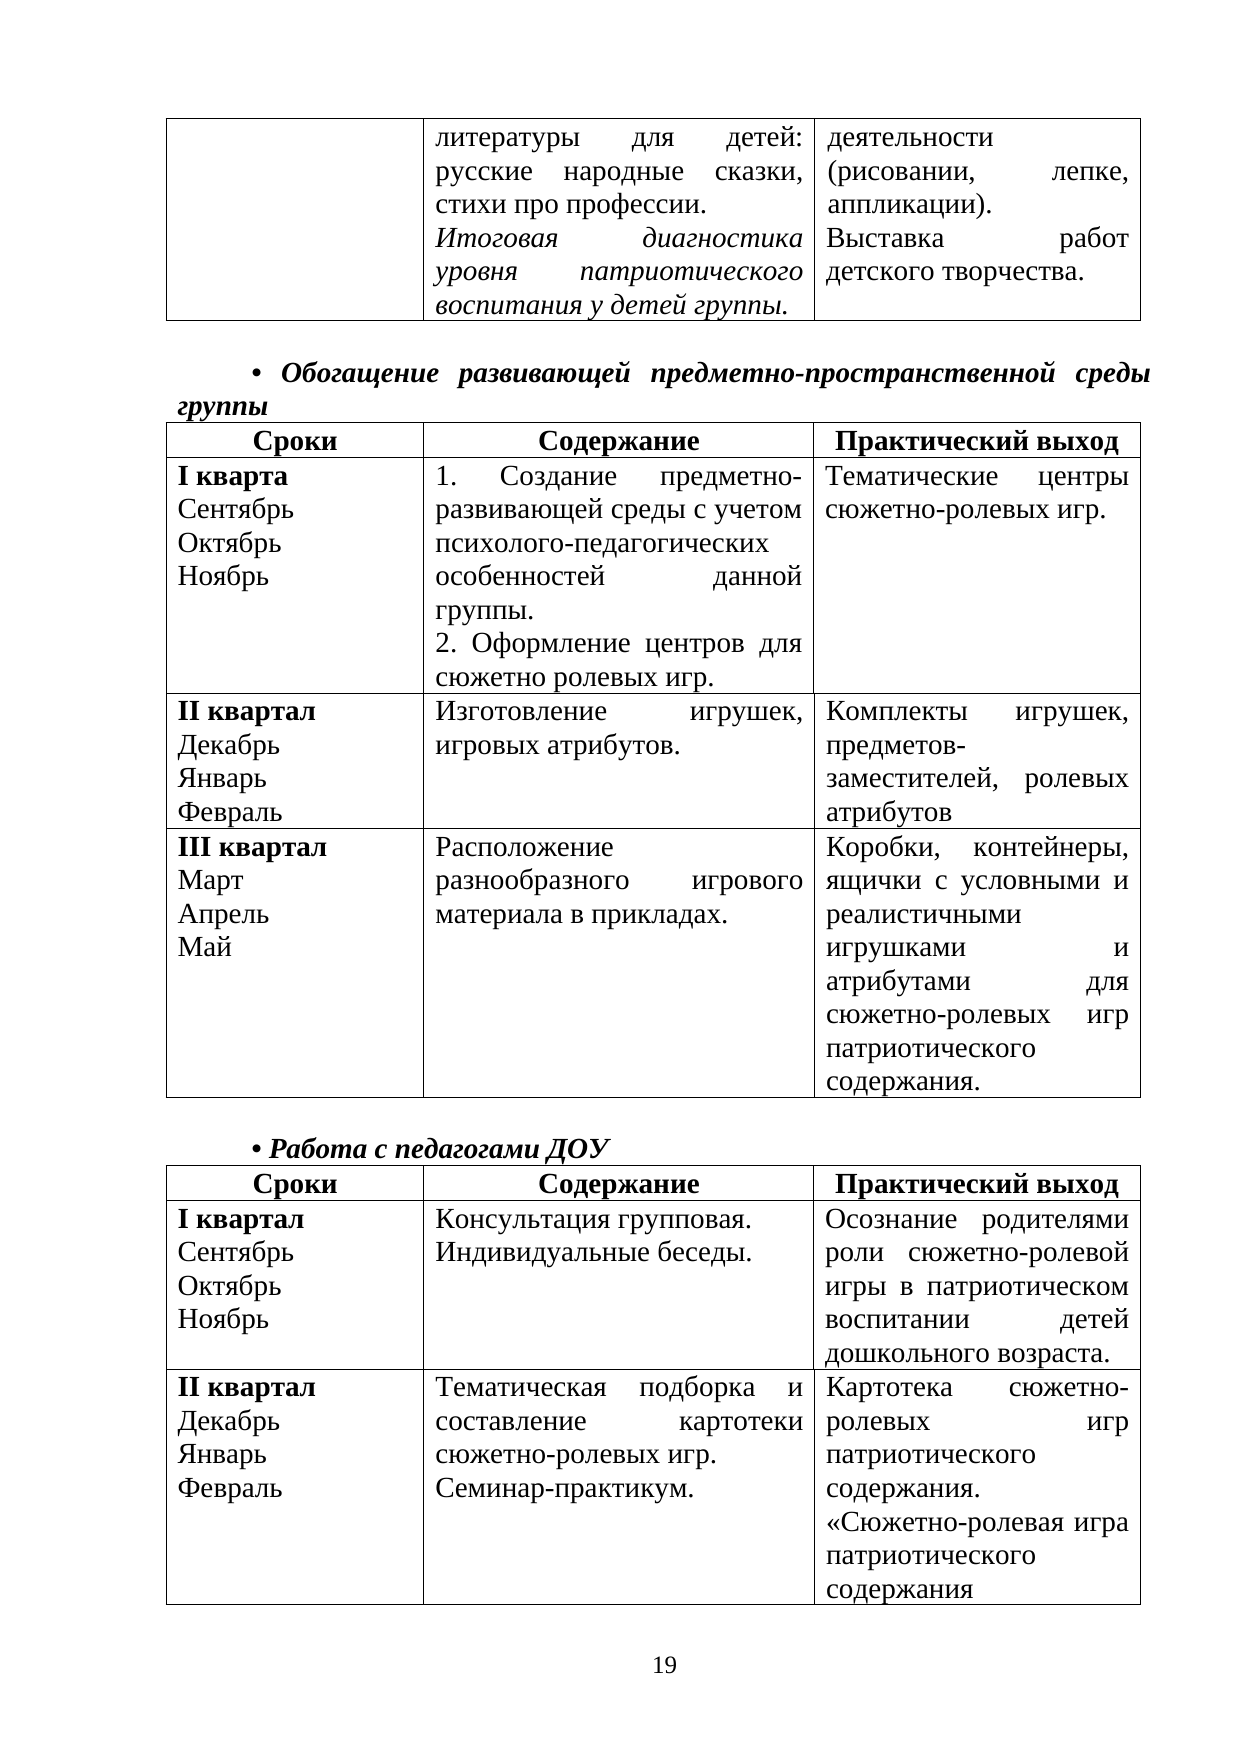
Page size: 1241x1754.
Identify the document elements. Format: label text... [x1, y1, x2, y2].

table_header Сроки [167, 1166, 423, 1200]
subtitle • Работа с педагогами ДОУ [177, 1132, 1152, 1165]
table_header Содержание [424, 423, 813, 457]
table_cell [167, 119, 423, 320]
table_header Содержание [424, 1166, 813, 1200]
subtitle • Обогащение развивающей предметно-пространственной среды группы [177, 355, 1152, 422]
table_cell Консультация групповая. Индивидуальные беседы. [424, 1201, 813, 1368]
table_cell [167, 1370, 423, 1604]
table_cell I квартал Сентябрь Октябрь Ноябрь [167, 1201, 423, 1368]
table_cell I кварта Сентябрь Октябрь Ноябрь [167, 458, 423, 692]
table_header Сроки [167, 423, 423, 457]
table_cell Тематические центры сюжетно-ролевых игр. [814, 458, 1140, 692]
table_cell Изготовление игрушек, игровых атрибутов. [424, 694, 814, 828]
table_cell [815, 119, 1140, 320]
table_cell Коробки, контейнеры, ящички с условными и реалистичными игрушками и атрибутами для сюжетно-ролевых игр патриотического содержания. [815, 829, 1140, 1097]
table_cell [815, 1370, 1140, 1604]
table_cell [424, 1370, 814, 1604]
table_cell 1. Создание предметно-развивающей среды с учетом психолого-педагогических особенностей данной группы. 2. Оформление центров для сюжетно ролевых игр. [424, 458, 813, 692]
table_cell Расположение разнообразного игрового материала в прикладах. [424, 829, 814, 1097]
table_cell Осознание родителями роли сюжетно-ролевой игры в патриотическом воспитании детей дошкольного возраста. [814, 1201, 1140, 1368]
table_cell Комплекты игрушек, предметов-заместителей, ролевых атрибутов [815, 694, 1140, 828]
table_header Практический выход [814, 423, 1140, 457]
table_cell II квартал Декабрь Январь Февраль [167, 694, 423, 828]
table_header Практический выход [814, 1166, 1140, 1200]
table_cell III квартал Март Апрель Май [167, 829, 423, 1097]
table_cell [424, 119, 814, 320]
